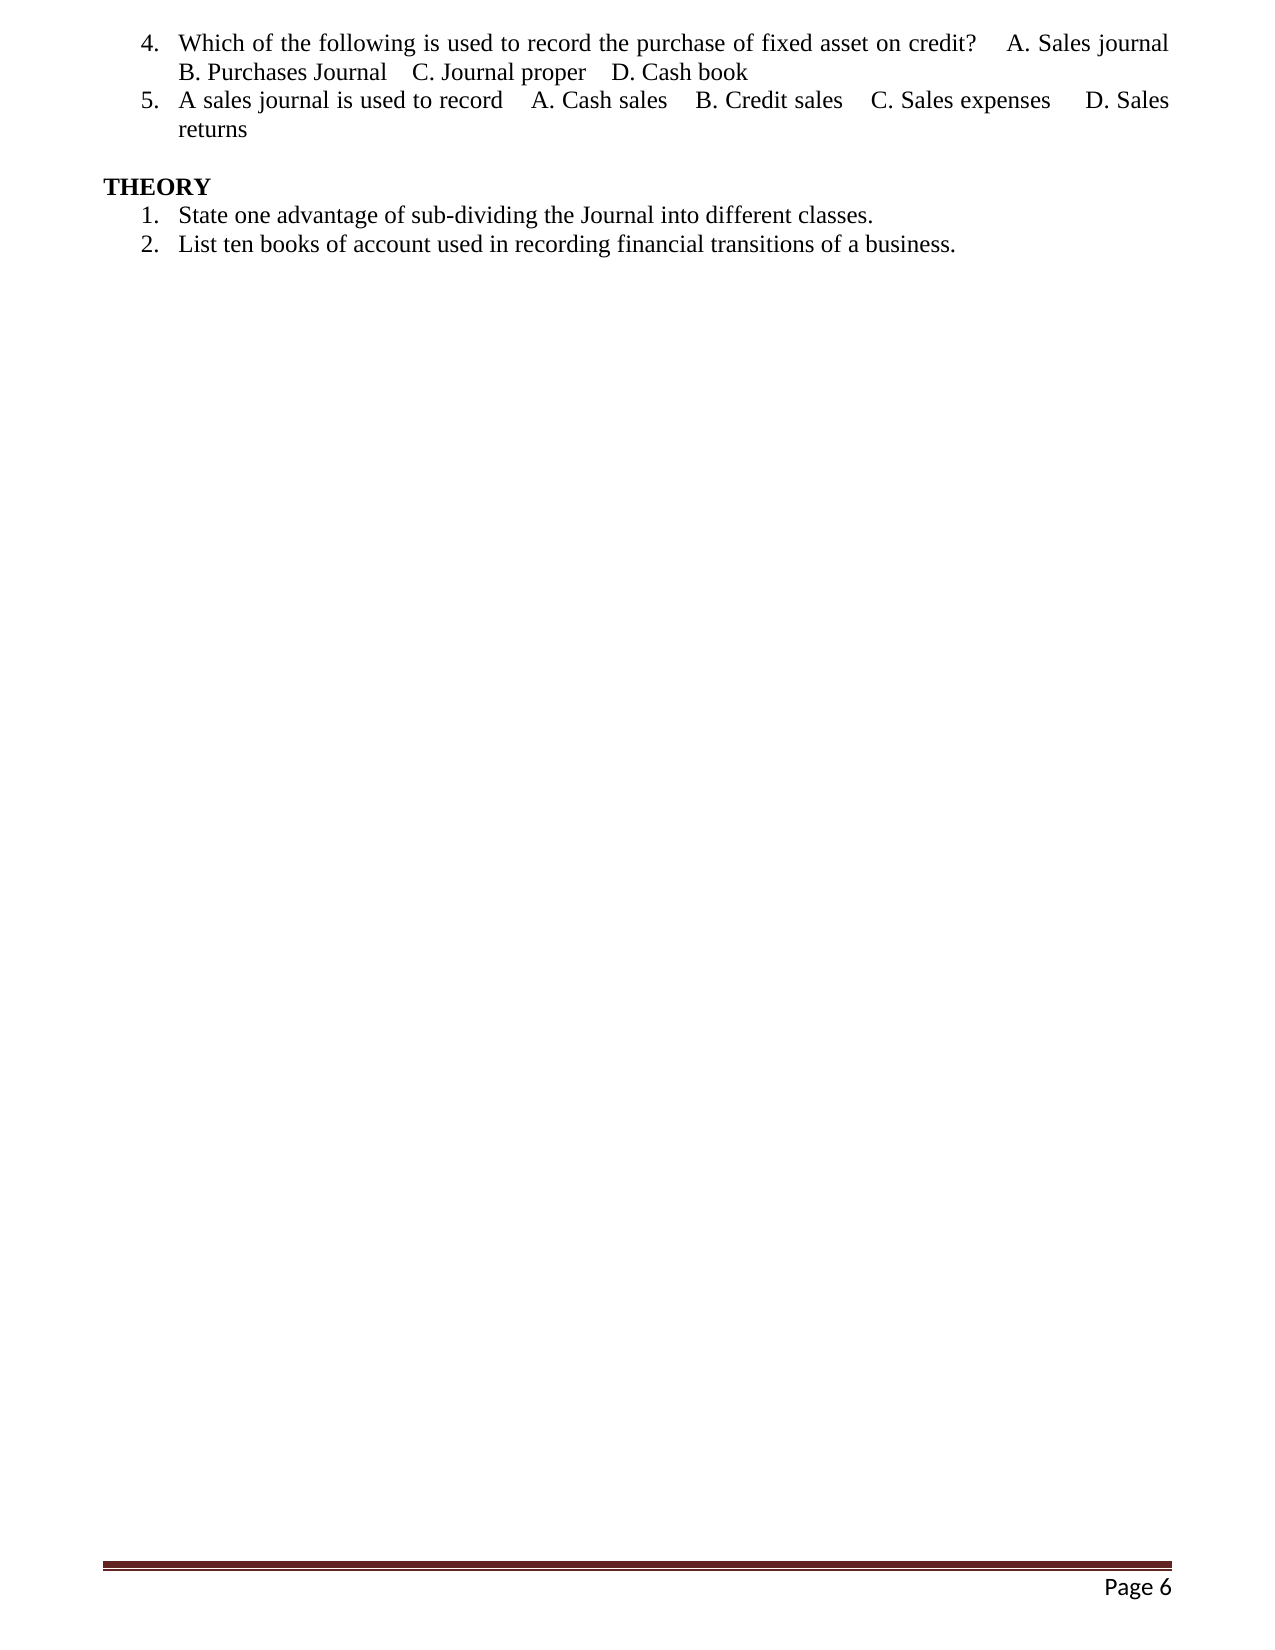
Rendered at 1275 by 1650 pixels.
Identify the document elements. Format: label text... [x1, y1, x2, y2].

list Which of the following is used to record the purchase of fixed asset on credit? A. Sales journal B. Purchases Journal C. Journal proper D. Cash book [141, 28, 1172, 86]
list List ten books of account used in recording financial transitions of a business. [141, 229, 1172, 258]
list A sales journal is used to record A. Cash sales B. Credit sales C. Sales expenses D. Sales returns [141, 86, 1172, 143]
text THEORY [103, 172, 1172, 201]
list State one advantage of sub-dividing the Journal into different classes. [141, 201, 1172, 229]
